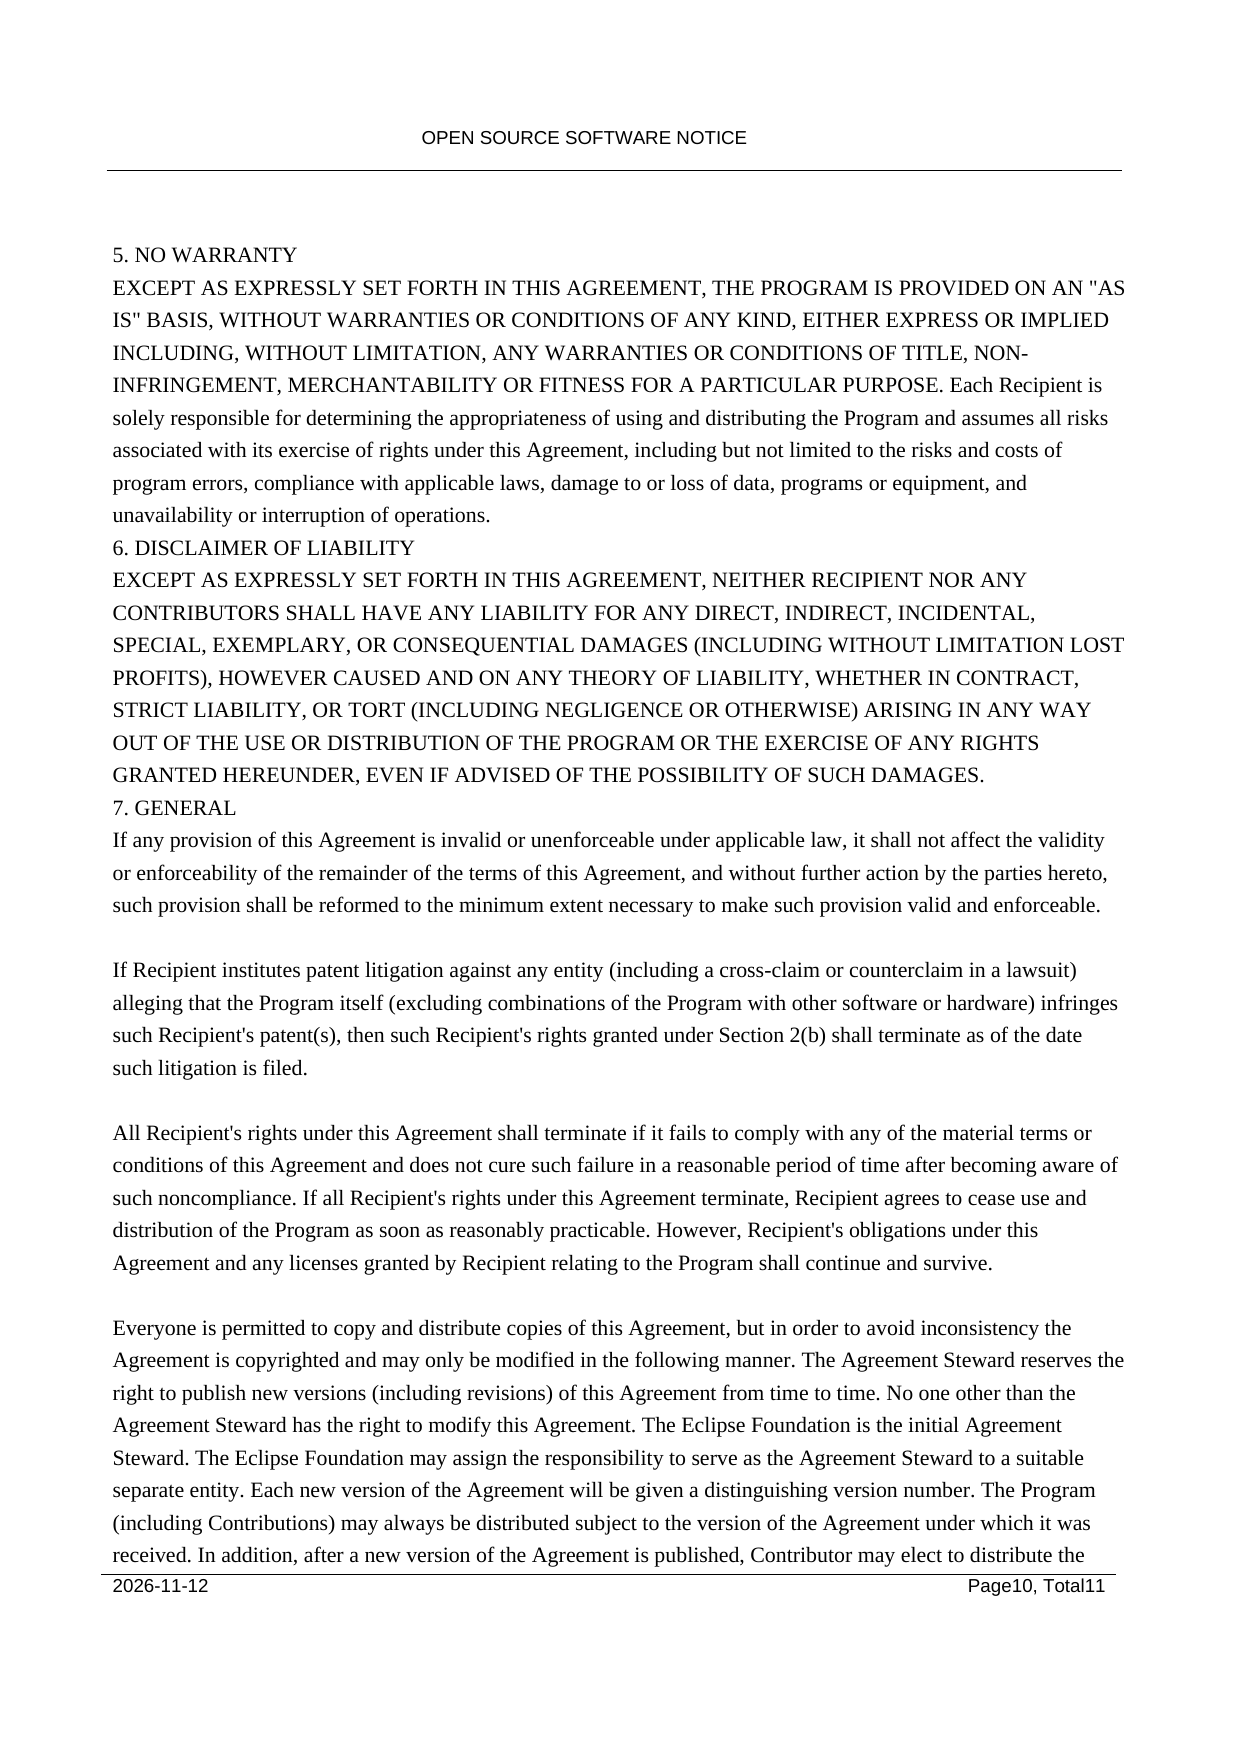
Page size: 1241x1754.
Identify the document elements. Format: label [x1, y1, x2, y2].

text [112, 206, 1128, 1571]
